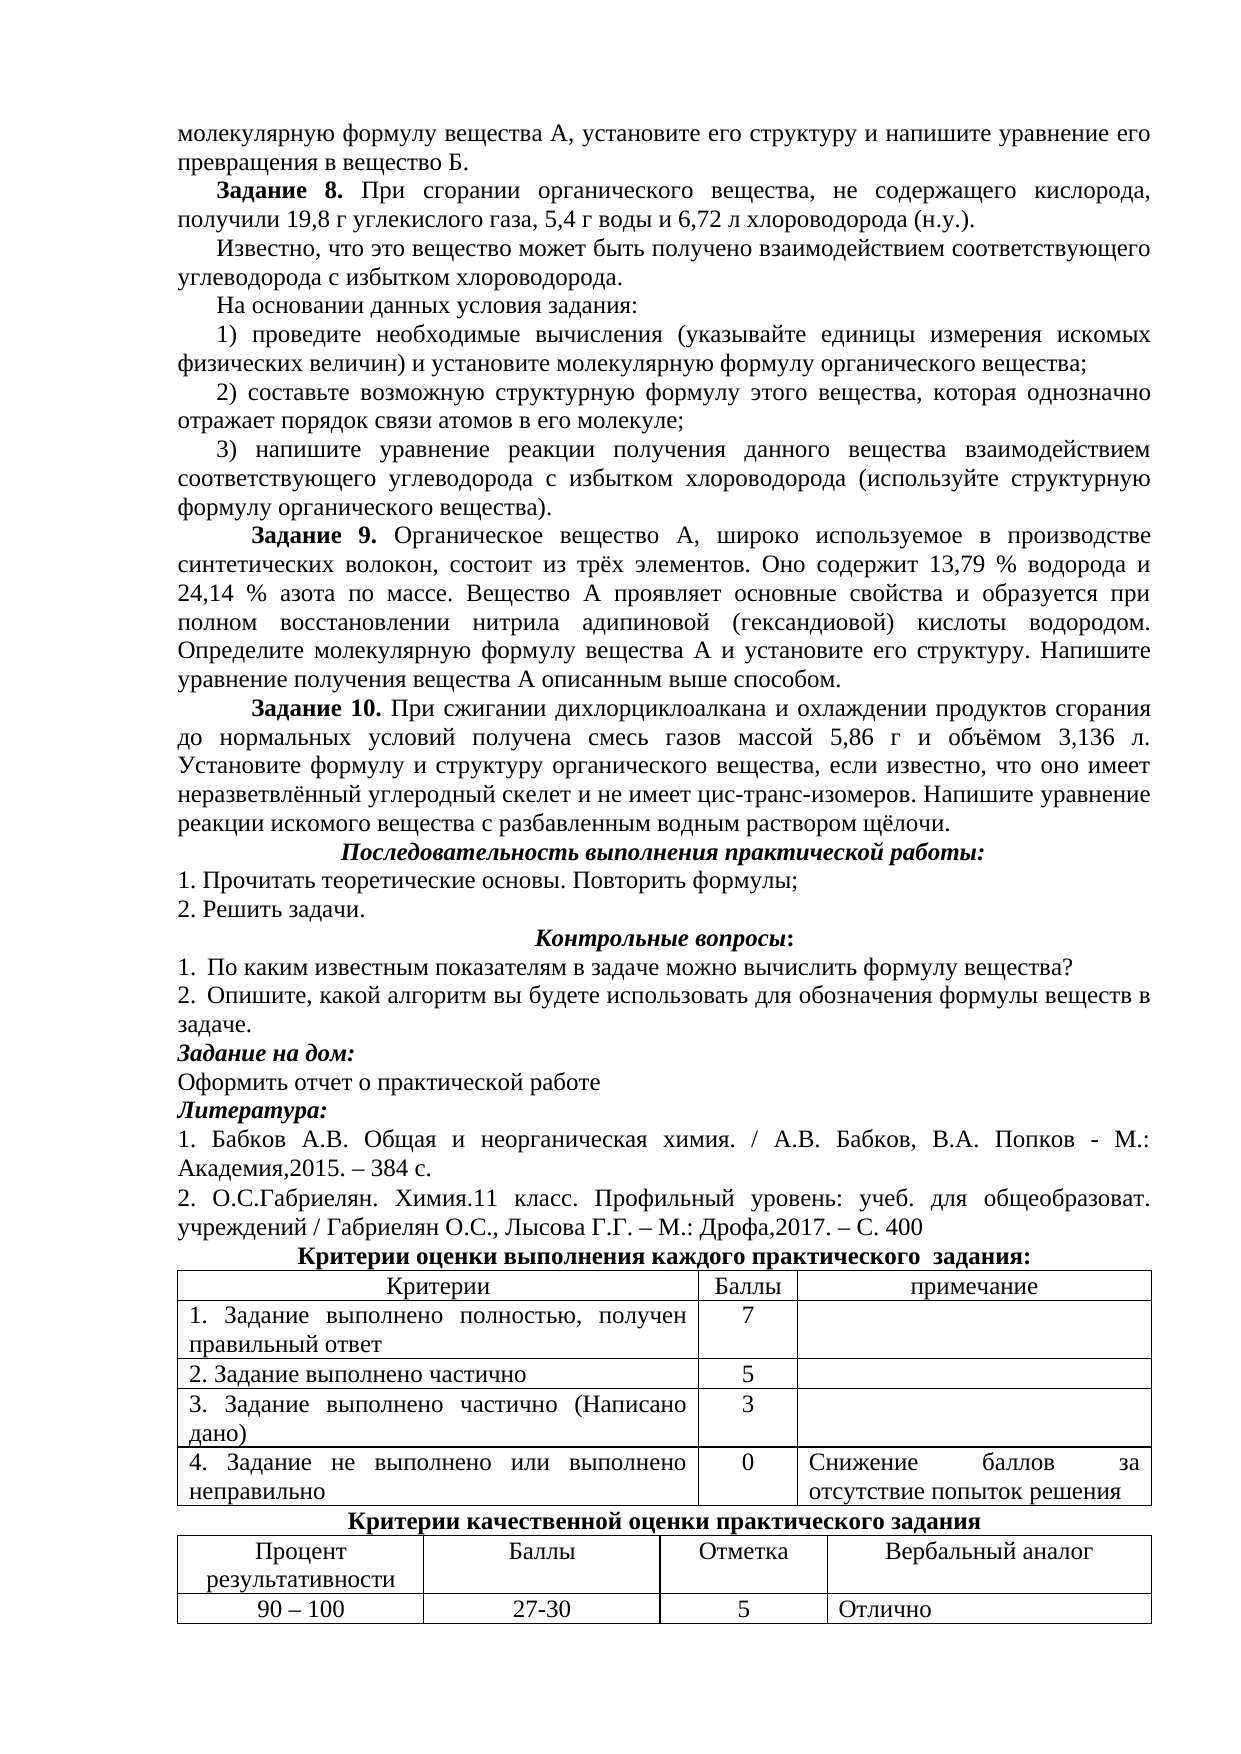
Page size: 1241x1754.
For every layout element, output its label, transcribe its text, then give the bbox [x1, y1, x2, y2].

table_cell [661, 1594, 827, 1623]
text На основании данных условия задания: [177, 291, 1152, 319]
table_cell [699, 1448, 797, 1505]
text Критерии оценки выполнения каждого практического задания: [177, 1241, 1152, 1270]
text Задание 10. При сжигании дихлорциклоалкана и охлаждении продуктов сгорания до нормальных условий получена смесь газов массой 5,86 г и объёмом 3,136 л. Установите формулу и структуру органического вещества, если известно, что оно имеет неразветвлённый углеродный скелет и не имеет цис-транс-изомеров. Напишите уравнение реакции искомого вещества с разбавленным водным раствором щёлочи. [177, 693, 1152, 837]
text 3) напишите уравнение реакции получения данного вещества взаимодействием соответствующего углеводорода с избытком хлороводорода (используйте структурную формулу органического вещества). [177, 434, 1152, 521]
text Литература: [177, 1096, 1152, 1124]
text Известно, что это вещество может быть получено взаимодействием соответствующего углеводорода с избытком хлороводорода. [177, 233, 1152, 291]
text 2. О.С.Габриелян. Химия.11 класс. Профильный уровень: учеб. для общеобразоват. учреждений / Габриелян О.С., Лысова Г.Г. – М.: Дрофа,2017. – С. 400 [177, 1183, 1152, 1241]
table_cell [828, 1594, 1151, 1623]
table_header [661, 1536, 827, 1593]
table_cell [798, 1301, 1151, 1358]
text Оформить отчет о практической работе [177, 1067, 1152, 1096]
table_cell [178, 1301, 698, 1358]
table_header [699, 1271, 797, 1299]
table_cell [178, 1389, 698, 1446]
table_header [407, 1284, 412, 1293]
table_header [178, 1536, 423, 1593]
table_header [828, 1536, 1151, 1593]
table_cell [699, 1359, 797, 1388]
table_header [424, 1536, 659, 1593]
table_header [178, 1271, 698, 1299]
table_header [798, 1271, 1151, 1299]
text Последовательность выполнения практической работы: [177, 837, 1152, 866]
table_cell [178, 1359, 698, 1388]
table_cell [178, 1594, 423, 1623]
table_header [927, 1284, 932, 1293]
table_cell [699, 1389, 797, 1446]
list По каким известным показателям в задаче можно вычислить формулу вещества? [177, 952, 1152, 981]
text Задание 9. Органическое вещество А, широко используемое в производстве синтетических волокон, состоит из трёх элементов. Оно содержит 13,79 % водорода и 24,14 % азота по массе. Вещество А проявляет основные свойства и образуется при полном восстановлении нитрила адипиновой (гександиовой) кислоты водородом. Определите молекулярную формулу вещества А и установите его структуру. Напишите уравнение получения вещества А описанным выше способом. [177, 521, 1152, 693]
text 1. Бабков А.В. Общая и неорганическая химия. / А.В. Бабков, В.А. Попков - М.: Академия,2015. – 384 с. [177, 1124, 1152, 1183]
text 1) проведите необходимые вычисления (указывайте единицы измерения искомых физических величин) и установите молекулярную формулу органического вещества; [177, 319, 1152, 377]
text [177, 118, 1152, 176]
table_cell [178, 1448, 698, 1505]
text Задание на дом: [177, 1038, 1152, 1067]
text 2. Решить задачи. [177, 894, 1152, 923]
text Контрольные вопросы: [177, 923, 1152, 952]
text Критерии качественной оценки практического задания [177, 1506, 1152, 1535]
text 1. Прочитать теоретические основы. Повторить формулы; [177, 866, 1152, 894]
text Задание 8. При сгорании органического вещества, не содержащего кислорода, получили 19,8 г углекислого газа, 5,4 г воды и 6,72 л хлороводорода (н.у.). [177, 176, 1152, 233]
text 2) составьте возможную структурную формулу этого вещества, которая однозначно отражает порядок связи атомов в его молекуле; [177, 377, 1152, 434]
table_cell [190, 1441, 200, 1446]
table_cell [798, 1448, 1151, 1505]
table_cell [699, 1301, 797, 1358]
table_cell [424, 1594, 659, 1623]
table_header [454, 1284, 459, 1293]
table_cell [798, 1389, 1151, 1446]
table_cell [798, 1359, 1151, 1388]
list Опишите, какой алгоритм вы будете использовать для обозначения формулы веществ в задаче. [177, 981, 1152, 1038]
